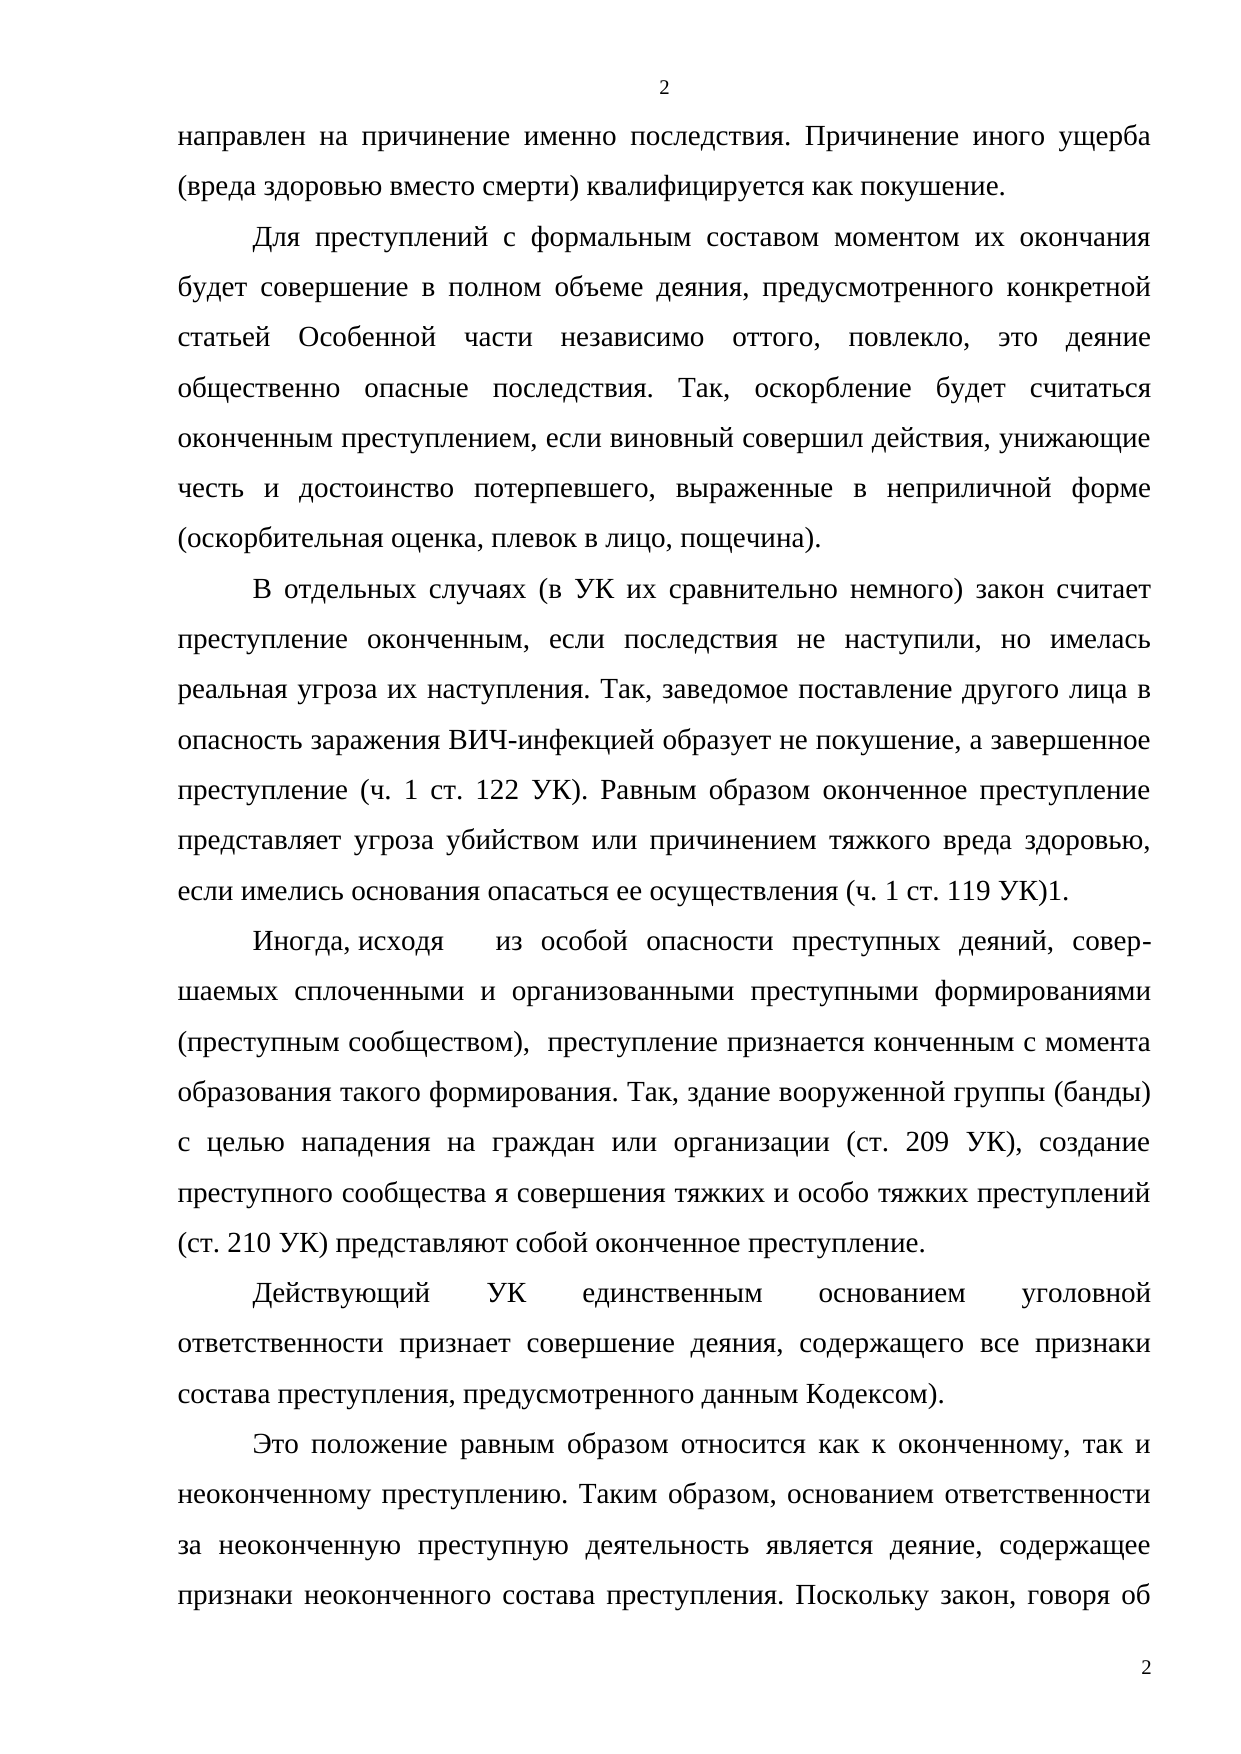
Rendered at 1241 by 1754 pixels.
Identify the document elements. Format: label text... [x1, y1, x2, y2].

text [177, 118, 1152, 202]
text Для преступлений с формальным составом моментом их окончания будет совершение в полном объеме деяния, предусмотренного конкретной статьей Особенной части независимо оттого, повлекло, это деяние общественно опасные последствия. Так, оскорбление будет считаться оконченным преступлением, если виновный совершил действия, унижающие честь и достоинство потерпевшего, выраженные в неприличной форме (оскорбительная оценка, плевок в лицо, пощечина). [177, 219, 1152, 554]
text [177, 1426, 1152, 1611]
text Действующий УК единственным основанием уголовной ответственности признает совершение деяния, содержащего все признаки состава преступления, предусмотренного данным Кодексом). [177, 1275, 1152, 1409]
text Иногда, исходя из особой опасности преступных деяний, совершаемых сплоченными и организованными преступными формированиями (преступным сообществом), преступление признается конченным с момента образования такого формирования. Так, здание вооруженной группы (банды) с целью нападения на граждан или организации (ст. 209 УК), создание преступного сообщества я совершения тяжких и особо тяжких преступлений (ст. 210 УК) представляют собой оконченное преступление. [177, 923, 1152, 1258]
text В отдельных случаях (в УК их сравнительно немного) закон считает преступление оконченным, если последствия не наступили, но имелась реальная угроза их наступления. Так, заведомое поставление другого лица в опасность заражения ВИЧ-инфекцией образует не покушение, а завершенное преступление (ч. 1 ст. 122 УК). Равным образом оконченное преступление представляет угроза убийством или причинением тяжкого вреда здоровью, если имелись основания опасаться ее осуществления (ч. 1 ст. 119 УК)1. [177, 571, 1152, 906]
